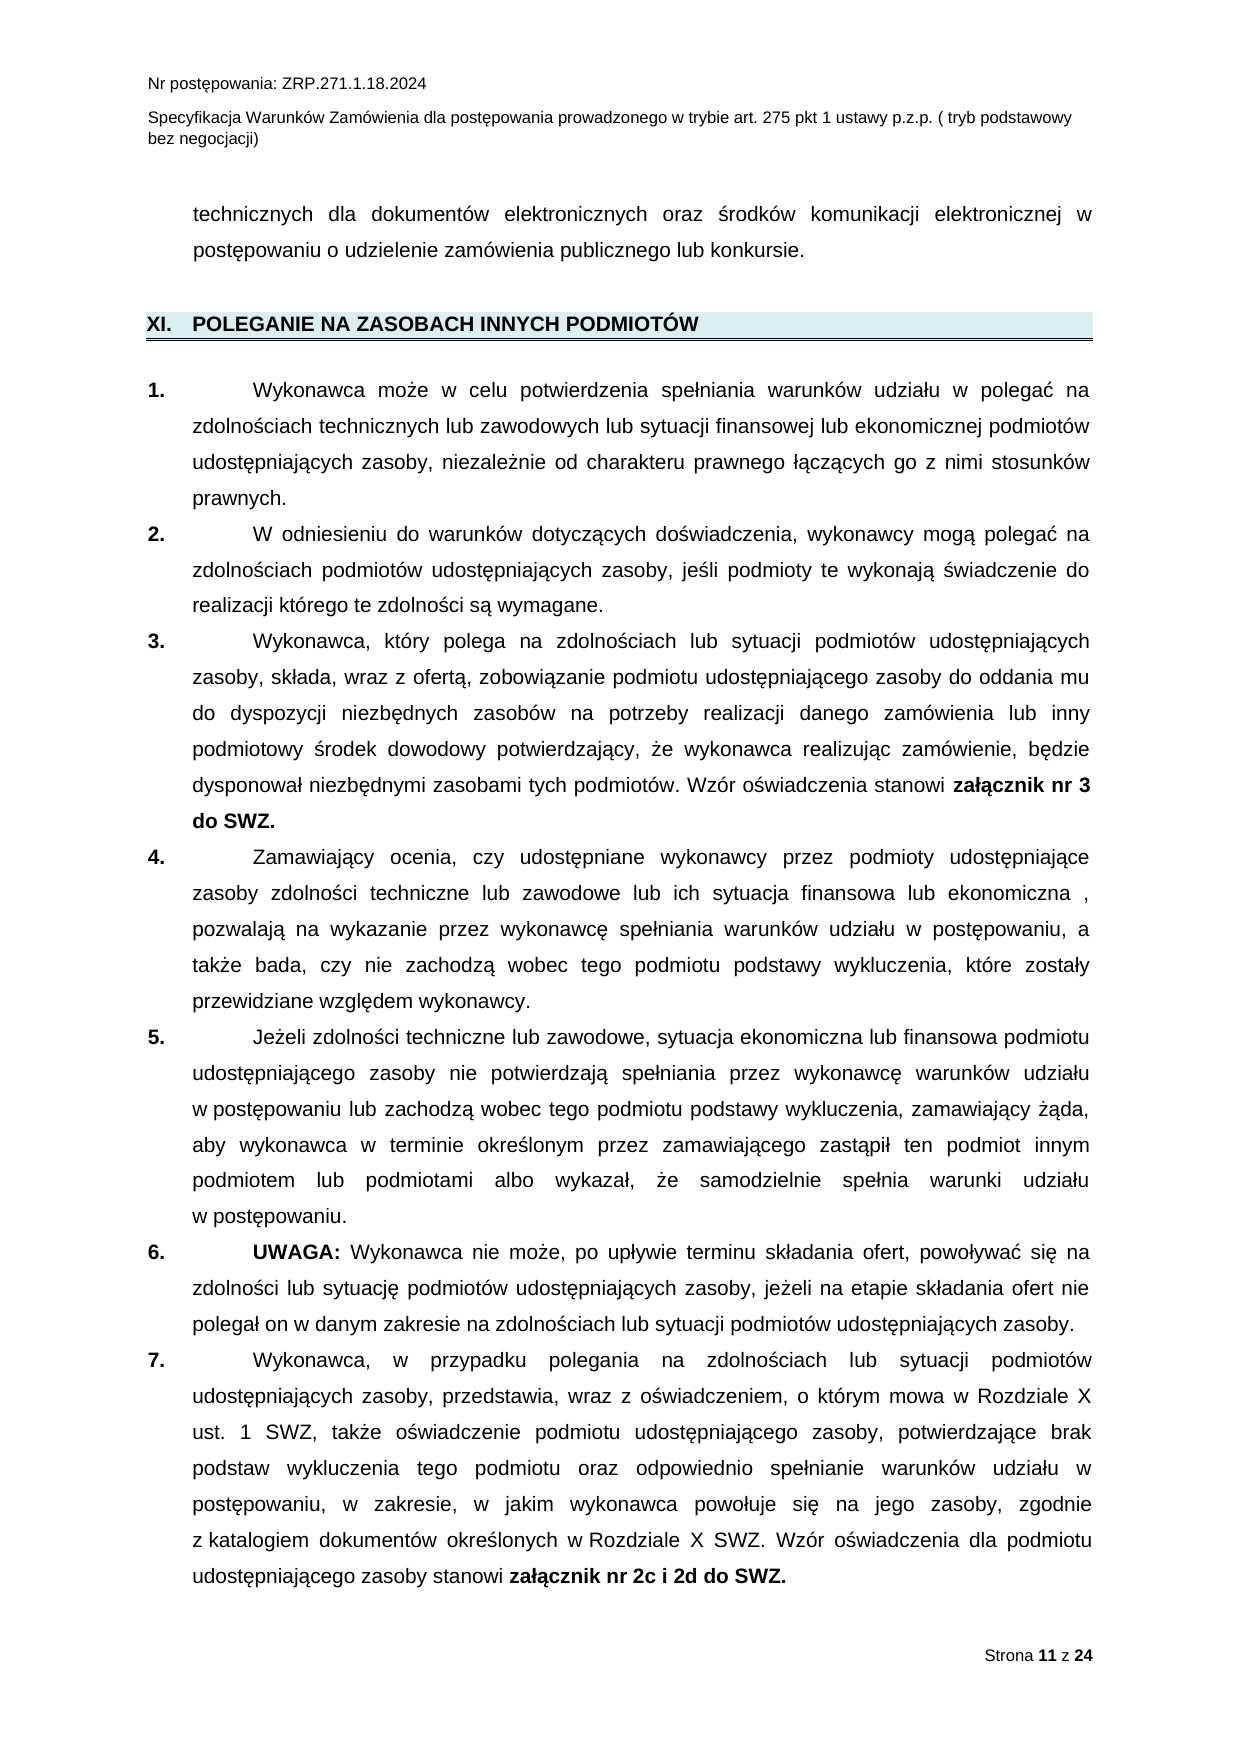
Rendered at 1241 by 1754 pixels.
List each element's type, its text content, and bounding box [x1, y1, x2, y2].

list UWAGA: Wykonawca nie może, po upływie terminu składania ofert, powoływać się na zdolności lub sytuację podmiotów udostępniających zasoby, jeżeli na etapie składania ofert nie polegał on w danym zakresie na zdolnościach lub sytuacji podmiotów udostępniających zasoby. [148, 1240, 1091, 1336]
list Wykonawca może w celu potwierdzenia spełniania warunków udziału w polegać na zdolnościach technicznych lub zawodowych lub sytuacji finansowej lub ekonomicznej podmiotów udostępniających zasoby, niezależnie od charakteru prawnego łączących go z nimi stosunków prawnych. [148, 378, 1091, 509]
list Wykonawca, w przypadku polegania na zdolnościach lub sytuacji podmiotów udostępniających zasoby, przedstawia, wraz z oświadczeniem, o którym mowa w Rozdziale X ust. 1 SWZ, także oświadczenie podmiotu udostępniającego zasoby, potwierdzające brak podstaw wykluczenia tego podmiotu oraz odpowiednio spełnianie warunków udziału w postępowaniu, w zakresie, w jakim wykonawca powołuje się na jego zasoby, zgodnie z katalogiem dokumentów określonych w Rozdziale X SWZ. Wzór oświadczenia dla podmiotu udostępniającego zasoby stanowi załącznik nr 2c i 2d do SWZ. [148, 1348, 1093, 1588]
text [148, 202, 1093, 262]
list Wykonawca, który polega na zdolnościach lub sytuacji podmiotów udostępniających zasoby, składa, wraz z ofertą, zobowiązanie podmiotu udostępniającego zasoby do oddania mu do dyspozycji niezbędnych zasobów na potrzeby realizacji danego zamówienia lub inny podmiotowy środek dowodowy potwierdzający, że wykonawca realizując zamówienie, będzie dysponował niezbędnymi zasobami tych podmiotów. Wzór oświadczenia stanowi załącznik nr 3 do SWZ. [148, 629, 1091, 833]
list Zamawiający ocenia, czy udostępniane wykonawcy przez podmioty udostępniające zasoby zdolności techniczne lub zawodowe lub ich sytuacja finansowa lub ekonomiczna , pozwalają na wykazanie przez wykonawcę spełniania warunków udziału w postępowaniu, a także bada, czy nie zachodzą wobec tego podmiotu podstawy wykluczenia, które zostały przewidziane względem wykonawcy. [148, 845, 1091, 1013]
list W odniesieniu do warunków dotyczących doświadczenia, wykonawcy mogą polegać na zdolnościach podmiotów udostępniających zasoby, jeśli podmioty te wykonają świadczenie do realizacji którego te zdolności są wymagane. [148, 521, 1091, 617]
list POLEGANIE NA ZASOBACH INNYCH PODMIOTÓW [146, 312, 1093, 338]
list Jeżeli zdolności techniczne lub zawodowe, sytuacja ekonomiczna lub finansowa podmiotu udostępniającego zasoby nie potwierdzają spełniania przez wykonawcę warunków udziału w postępowaniu lub zachodzą wobec tego podmiotu podstawy wykluczenia, zamawiający żąda, aby wykonawca w terminie określonym przez zamawiającego zastąpił ten podmiot innym podmiotem lub podmiotami albo wykazał, że samodzielnie spełnia warunki udziału w postępowaniu. [148, 1024, 1091, 1228]
